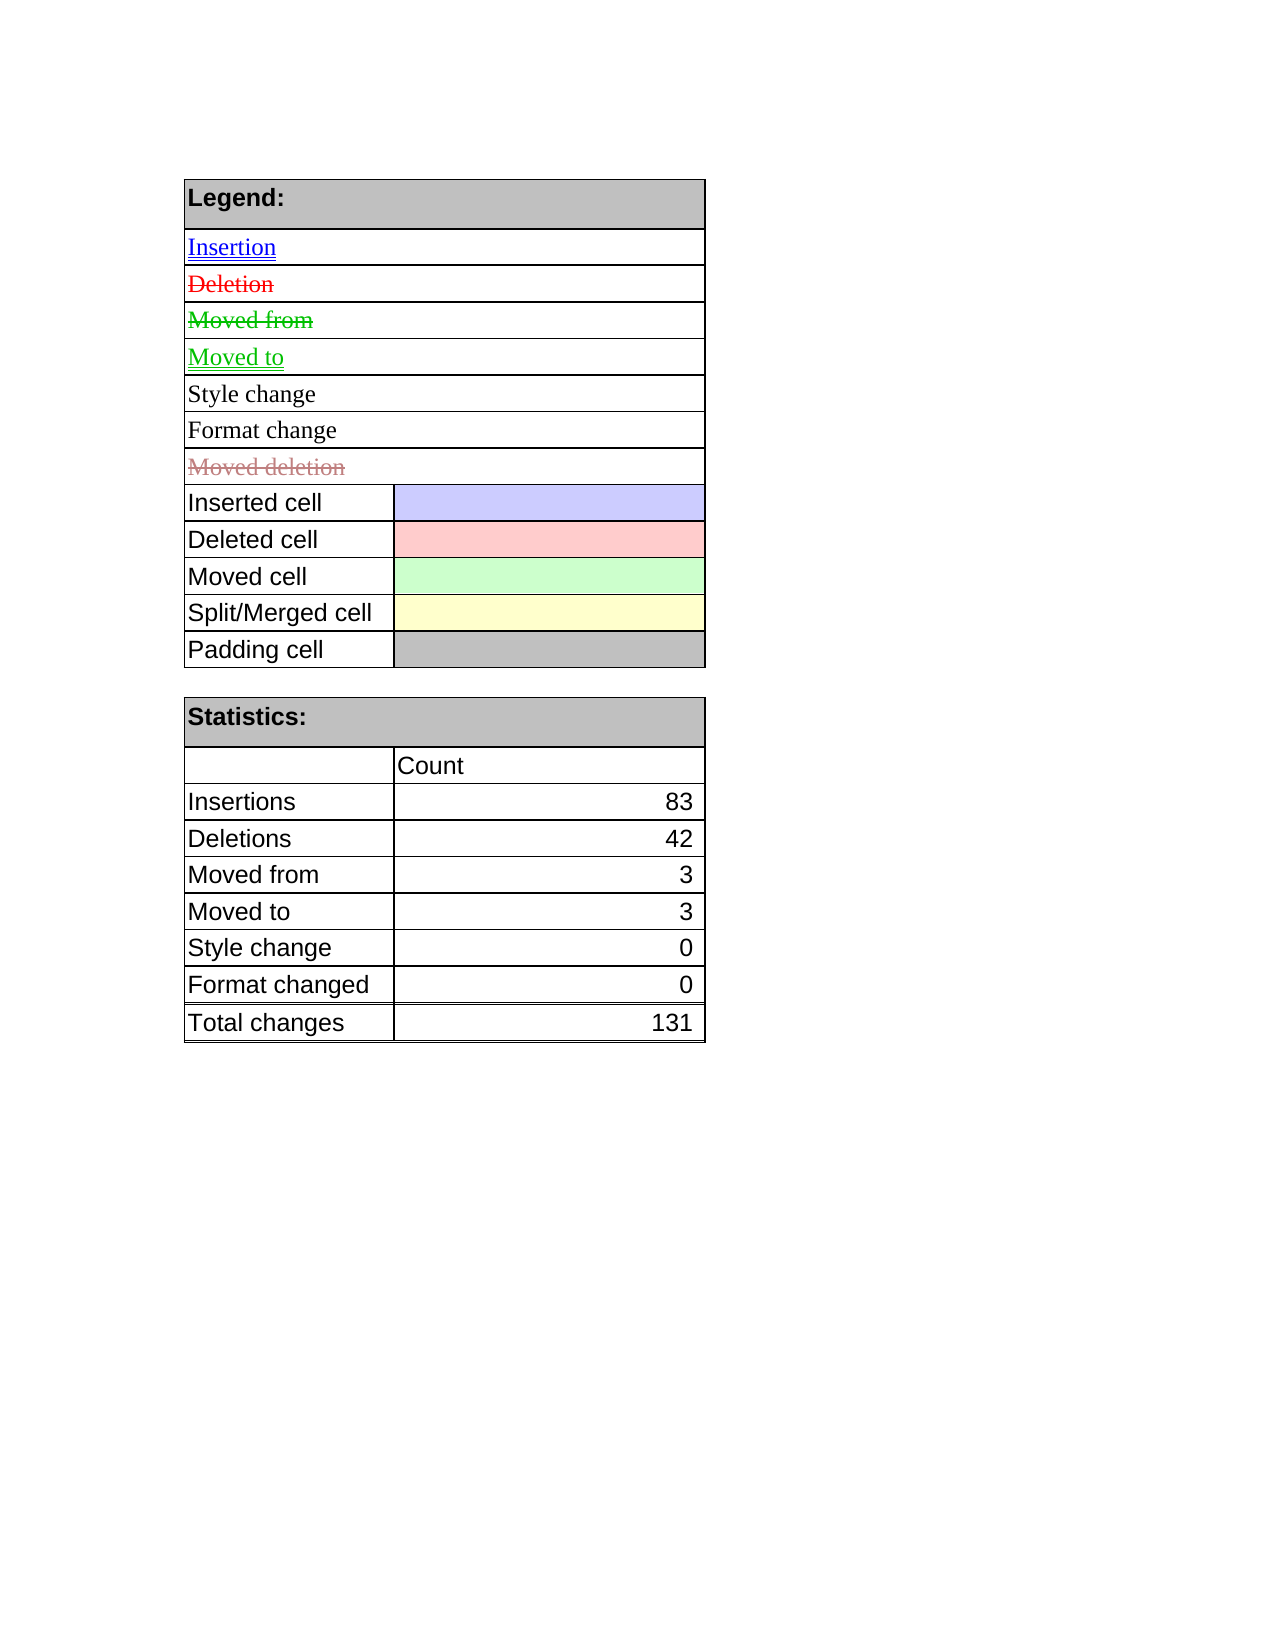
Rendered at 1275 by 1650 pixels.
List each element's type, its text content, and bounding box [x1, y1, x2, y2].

table_cell Count [395, 748, 704, 782]
table_cell Moved to [185, 339, 704, 374]
table_cell Deletions [185, 821, 393, 856]
table_header Statistics: [185, 698, 704, 746]
table_cell Style change [185, 930, 393, 965]
table_cell 131 [395, 1005, 704, 1040]
table_cell Insertions [185, 784, 393, 819]
table_cell [395, 485, 704, 520]
table_cell Moved deletion [185, 449, 704, 484]
table_cell [395, 522, 704, 557]
table_cell Inserted cell [185, 485, 393, 520]
table_cell [395, 595, 704, 630]
table_cell 3 [395, 857, 704, 892]
table_header Legend: [185, 180, 704, 228]
table_cell 0 [395, 930, 704, 965]
table_cell 3 [395, 894, 704, 929]
table_cell 83 [395, 784, 704, 819]
table_cell Deleted cell [185, 522, 393, 557]
table_cell Total changes [185, 1005, 393, 1040]
table_cell Moved to [185, 894, 393, 929]
table_cell Insertion [185, 230, 704, 264]
table_cell [395, 558, 704, 593]
table_cell Padding cell [185, 632, 393, 667]
table_cell Style change [185, 376, 704, 411]
table_cell Split/Merged cell [185, 595, 393, 630]
table_cell Moved cell [185, 558, 393, 593]
table_cell [185, 748, 393, 782]
table_cell Format change [185, 412, 704, 447]
table_cell Format changed [185, 967, 393, 1002]
table_cell 0 [395, 967, 704, 1002]
table_cell 42 [395, 821, 704, 856]
table_cell Moved from [185, 303, 704, 337]
table_cell [395, 632, 704, 667]
table_cell Deletion [185, 266, 704, 301]
table_cell Moved from [185, 857, 393, 892]
